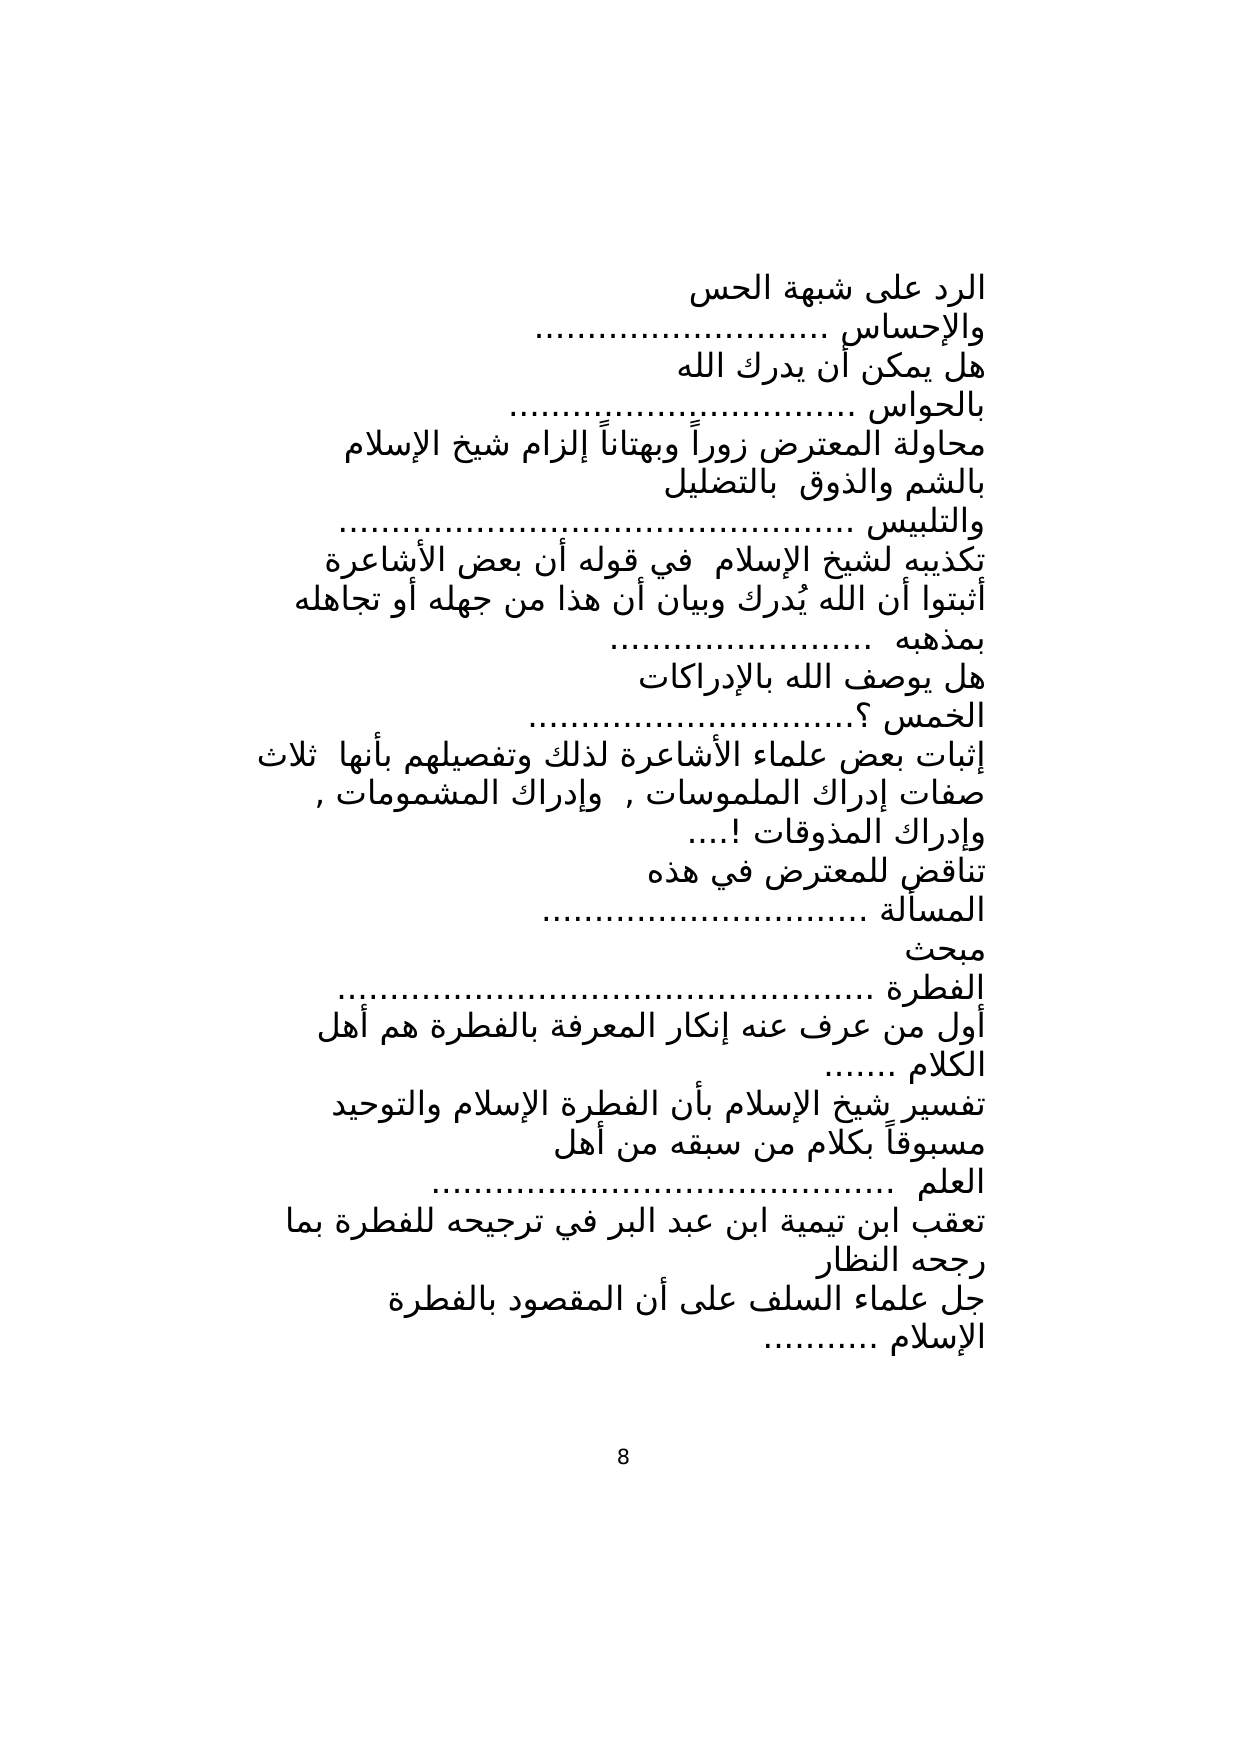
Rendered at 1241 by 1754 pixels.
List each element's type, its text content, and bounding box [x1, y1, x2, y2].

text هل يوصف الله بالإدراكات الخمس ؟............................... [254, 657, 986, 735]
text أول من عرف عنه إنكار المعرفة بالفطرة هم أهل الكلام ....... [254, 1007, 986, 1085]
text تعقب ابن تيمية ابن عبد البر في ترجيحه للفطرة بما رجحه النظار [254, 1201, 986, 1279]
text هل يمكن أن يدرك الله بالحواس ................................. [254, 346, 986, 424]
text مبحث الفطرة ................................................... [254, 929, 986, 1007]
text جل علماء السلف على أن المقصود بالفطرة الإسلام ........... [254, 1279, 986, 1357]
text تفسير شيخ الإسلام بأن الفطرة الإسلام والتوحيد مسبوقاً بكلام من سبقه من أهل العلم ............................................ [254, 1085, 986, 1201]
text إثبات بعض علماء الأشاعرة لذلك وتفصيلهم بأنها ثلاث صفات إدراك الملموسات , وإدراك المشمومات , وإدراك المذوقات !.... [254, 735, 986, 852]
text محاولة المعترض زوراً وبهتاناً إلزام شيخ الإسلام بالشم والذوق بالتضليل والتلبيس ................................................. [254, 424, 986, 541]
text الرد على شبهة الحس والإحساس ............................ [254, 269, 986, 346]
text تكذيبه لشيخ الإسلام في قوله أن بعض الأشاعرة أثبتوا أن الله يُدرك وبيان أن هذا من جهله أو تجاهله بمذهبه ......................... [254, 541, 986, 657]
text تناقض للمعترض في هذه المسألة ............................... [254, 852, 986, 929]
